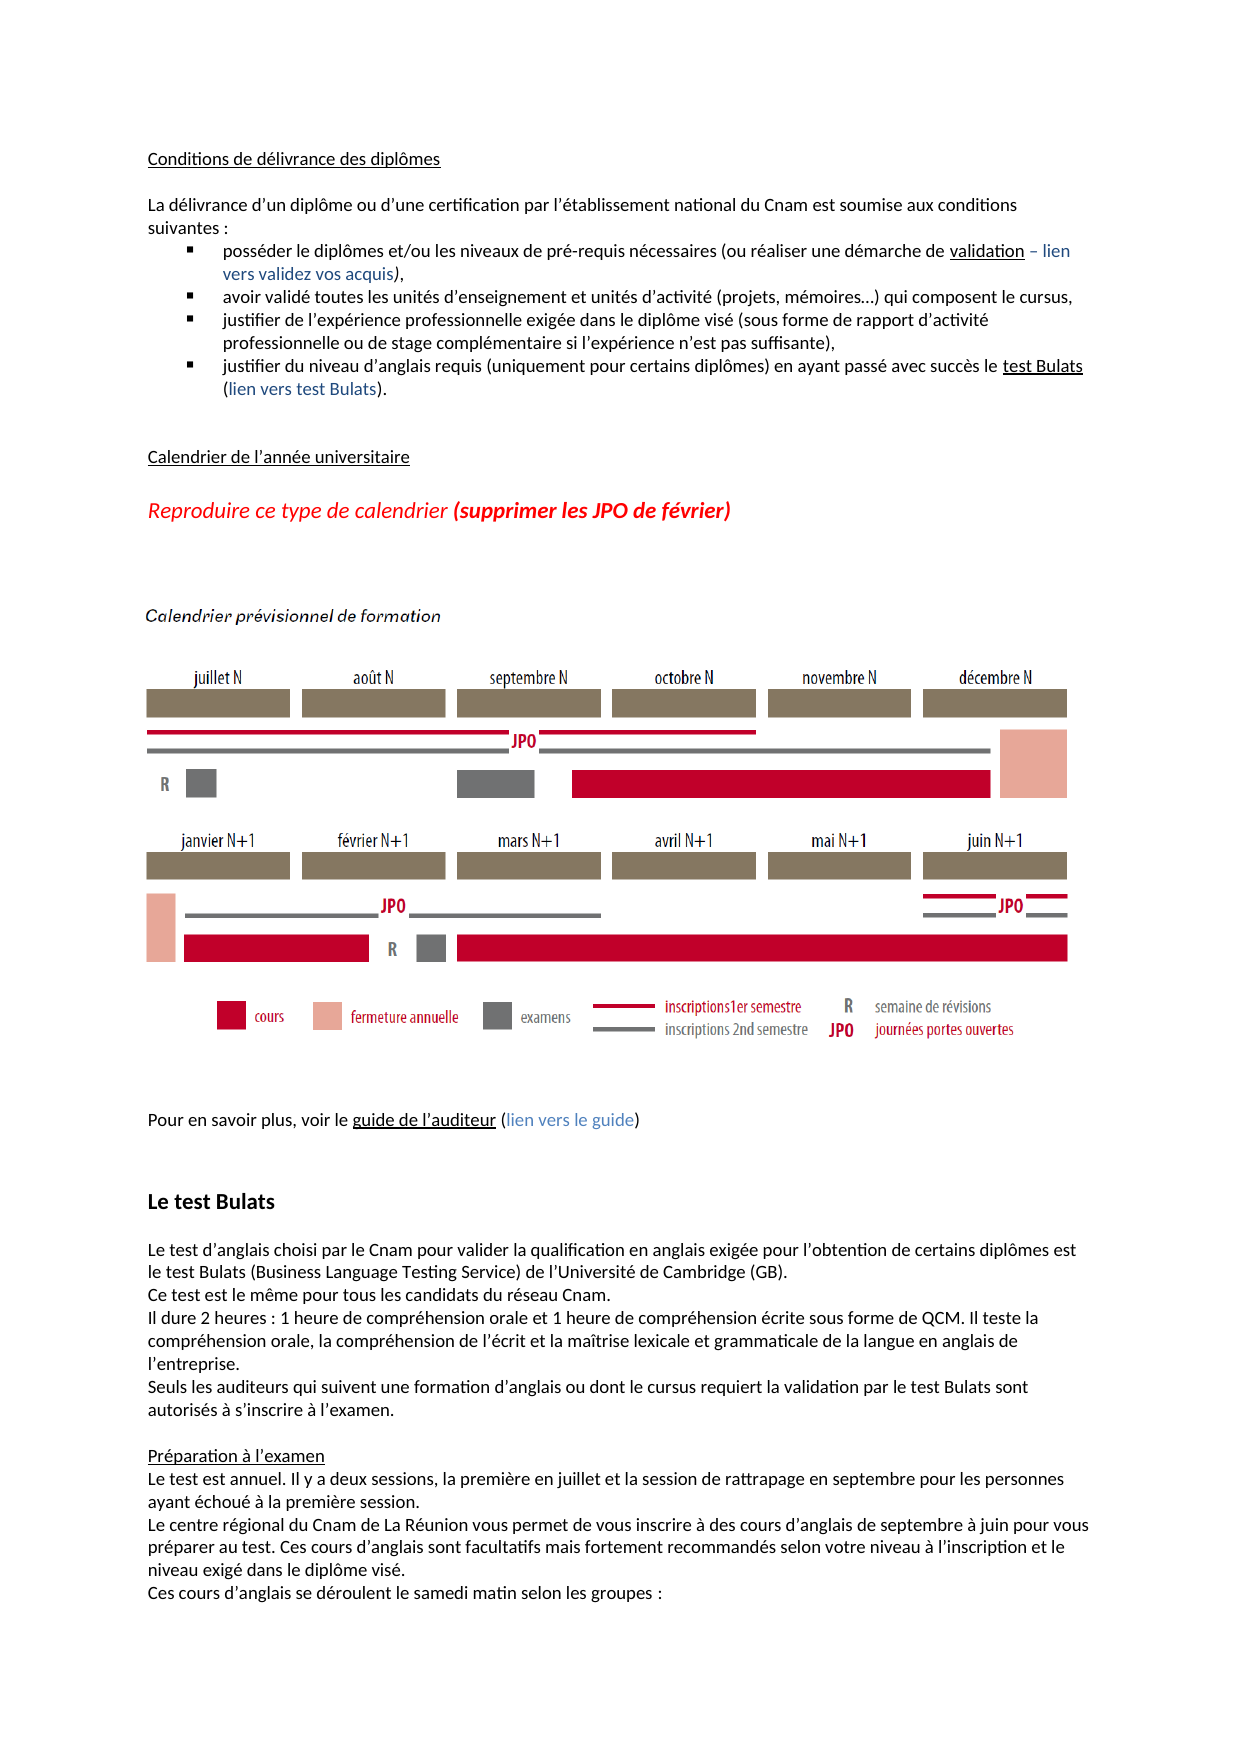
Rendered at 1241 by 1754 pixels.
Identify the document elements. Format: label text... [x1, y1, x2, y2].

text Ce test est le même pour tous les candidats du réseau Cnam. [148, 1283, 1093, 1306]
text Le centre régional du Cnam de La Réunion vous permet de vous inscrire à des cours d’anglais de septembre à juin pour vous préparer au test. Ces cours d’anglais sont facultatifs mais fortement recommandés selon votre niveau à l’inscription et le niveau exigé dans le diplôme visé. [148, 1513, 1093, 1581]
text Le test est annuel. Il y a deux sessions, la première en juillet et la session de rattrapage en septembre pour les personnes ayant échoué à la première session. [148, 1467, 1093, 1513]
text Calendrier de l’année universitaire [148, 446, 1093, 468]
text Ces cours d’anglais se déroulent le samedi matin selon les groupes : [148, 1581, 1093, 1604]
text Seuls les auditeurs qui suivent une formation d’anglais ou dont le cursus requiert la validation par le test Bulats sont autorisés à s’inscrire à l’examen. [148, 1375, 1093, 1421]
text Préparation à l’examen [148, 1444, 1093, 1467]
list justifier de l’expérience professionnelle exigée dans le diplôme visé (sous forme de rapport d’activité professionnelle ou de stage complémentaire si l’expérience n’est pas suffisante), [185, 308, 1093, 354]
list avoir validé toutes les unités d’enseignement et unités d’activité (projets, mémoires…) qui composent le cursus, [185, 285, 1093, 308]
text Pour en savoir plus, voir le guide de l’auditeur (lien vers le guide) [148, 1108, 1093, 1131]
list posséder le diplômes et/ou les niveaux de pré-requis nécessaires (ou réaliser une démarche de validation – lien vers validez vos acquis), [185, 239, 1093, 285]
text Il dure 2 heures : 1 heure de compréhension orale et 1 heure de compréhension écrite sous forme de QCM. Il teste la compréhension orale, la compréhension de l’écrit et la maîtrise lexicale et grammaticale de la langue en anglais de l’entreprise. [148, 1306, 1093, 1375]
text Conditions de délivrance des diplômes [148, 148, 1093, 171]
list justifier du niveau d’anglais requis (uniquement pour certains diplômes) en ayant passé avec succès le test Bulats (lien vers test Bulats). [185, 354, 1093, 400]
picture [137, 606, 1082, 1051]
text La délivrance d’un diplôme ou d’une certification par l’établissement national du Cnam est soumise aux conditions suivantes : [148, 193, 1093, 239]
text Le test d’anglais choisi par le Cnam pour valider la qualification en anglais exigée pour l’obtention de certains diplômes est le test Bulats (Business Language Testing Service) de l’Université de Cambridge (GB). [148, 1238, 1093, 1283]
text Reproduire ce type de calendrier (supprimer les JPO de février) [148, 496, 1093, 524]
text Le test Bulats [148, 1187, 1093, 1215]
